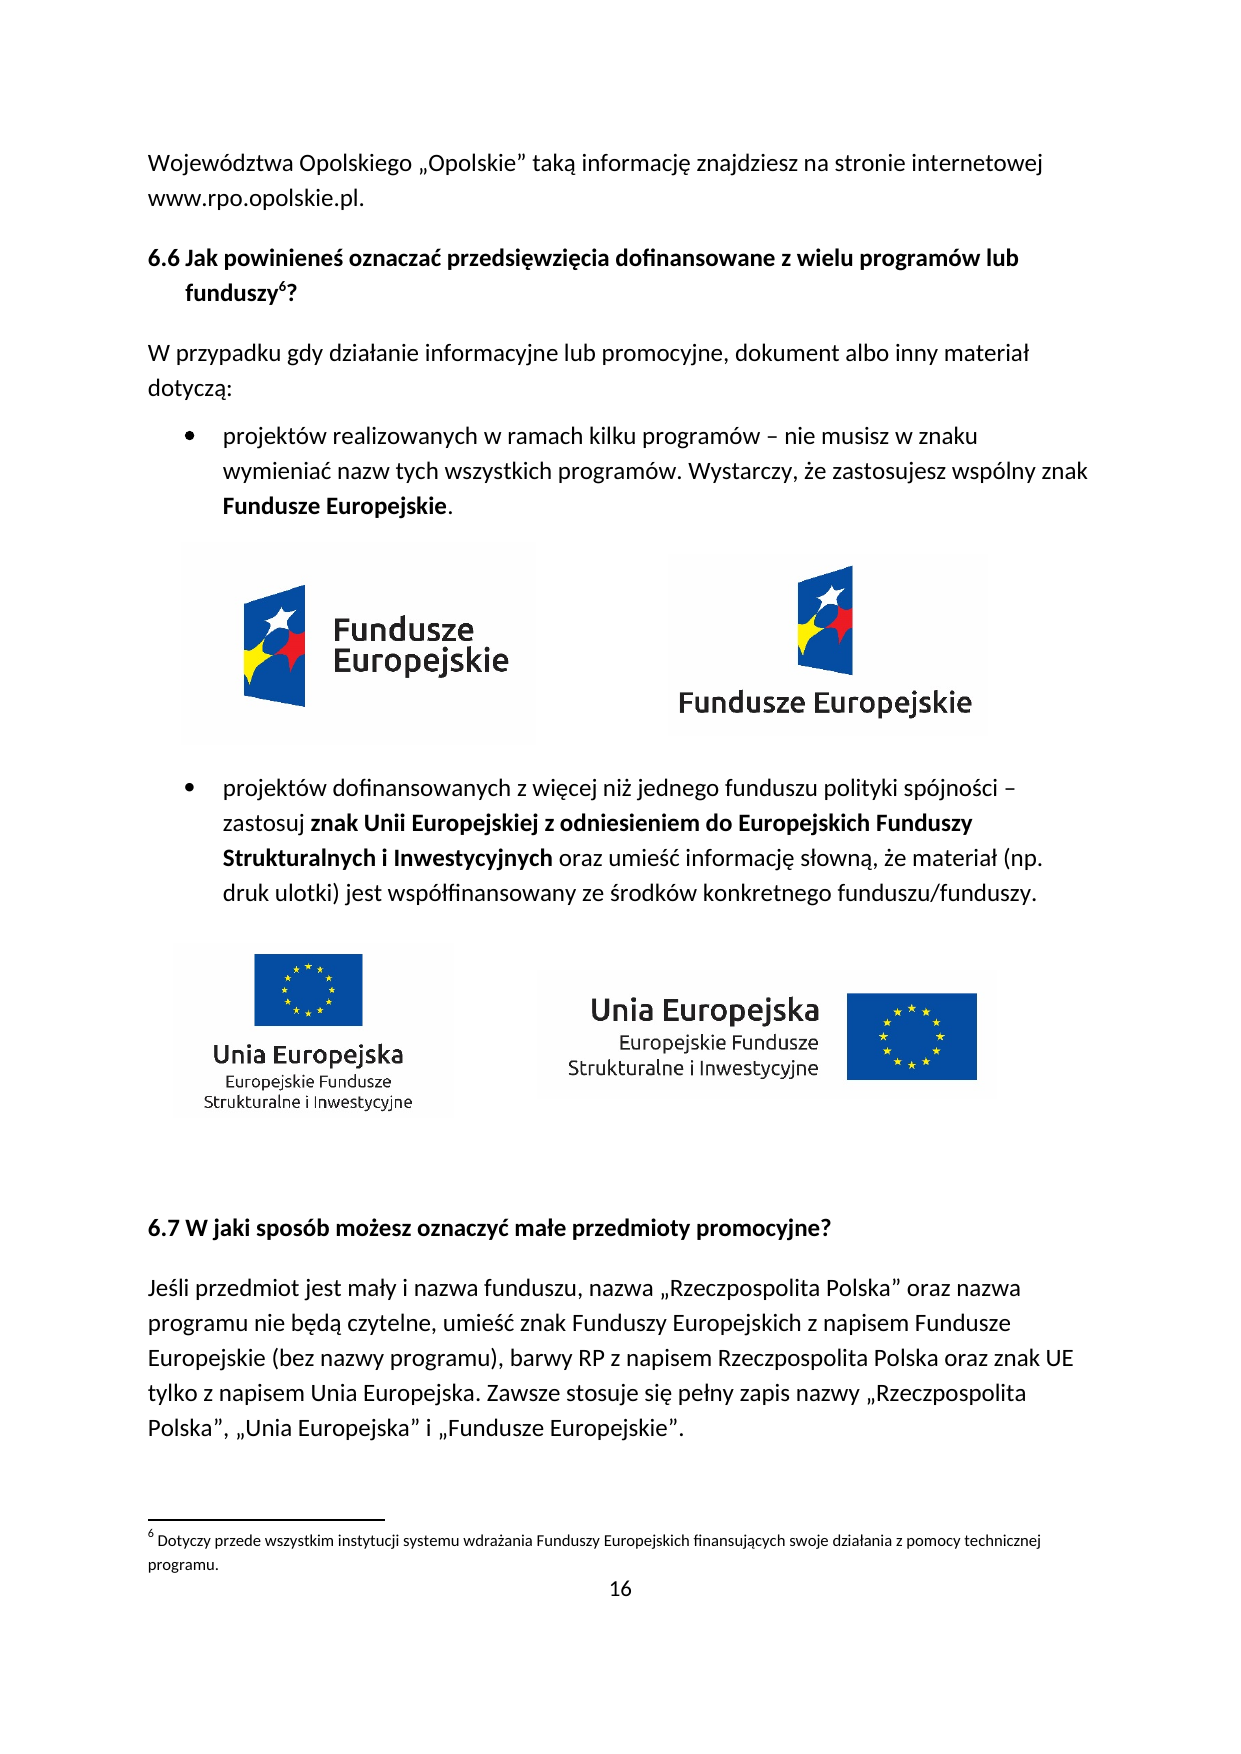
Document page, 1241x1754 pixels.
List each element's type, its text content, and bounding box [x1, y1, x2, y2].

picture [667, 554, 989, 736]
list Jak powinieneś oznaczać przedsięwzięcia dofinansowane z wielu programów lub funduszy? [148, 243, 1093, 308]
text Jeśli przedmiot jest mały i nazwa funduszu, nazwa „Rzeczpospolita Polska” oraz nazwa programu nie będą czytelne, umieść znak Funduszy Europejskich z napisem Fundusze Europejskie (bez nazwy programu), barwy RP z napisem Rzeczpospolita Polska oraz znak UE tylko z napisem Unia Europejska. Zawsze stosuje się pełny zapis nazwy „Rzeczpospolita Polska”, „Unia Europejska” i „Fundusze Europejskie”. [148, 1272, 1093, 1443]
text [148, 148, 1093, 213]
picture [180, 542, 537, 745]
list projektów realizowanych w ramach kilku programów – nie musisz w znaku wymieniać nazw tych wszystkich programów. Wystarczy, że zastosujesz wspólny znak Fundusze Europejskie. [185, 420, 1093, 521]
picture [536, 970, 997, 1099]
list projektów dofinansowanych z więcej niż jednego funduszu polityki spójności – zastosuj znak Unii Europejskiej z odniesieniem do Europejskich Funduszy Strukturalnych i Inwestycyjnych oraz umieść informację słowną, że materiał (np. druk ulotki) jest współfinansowany ze środków konkretnego funduszu/funduszy. [185, 772, 1093, 908]
picture [172, 943, 454, 1118]
text W przypadku gdy działanie informacyjne lub promocyjne, dokument albo inny materiał dotyczą: [148, 338, 1093, 403]
list W jaki sposób możesz oznaczyć małe przedmioty promocyjne? [148, 1212, 1093, 1243]
